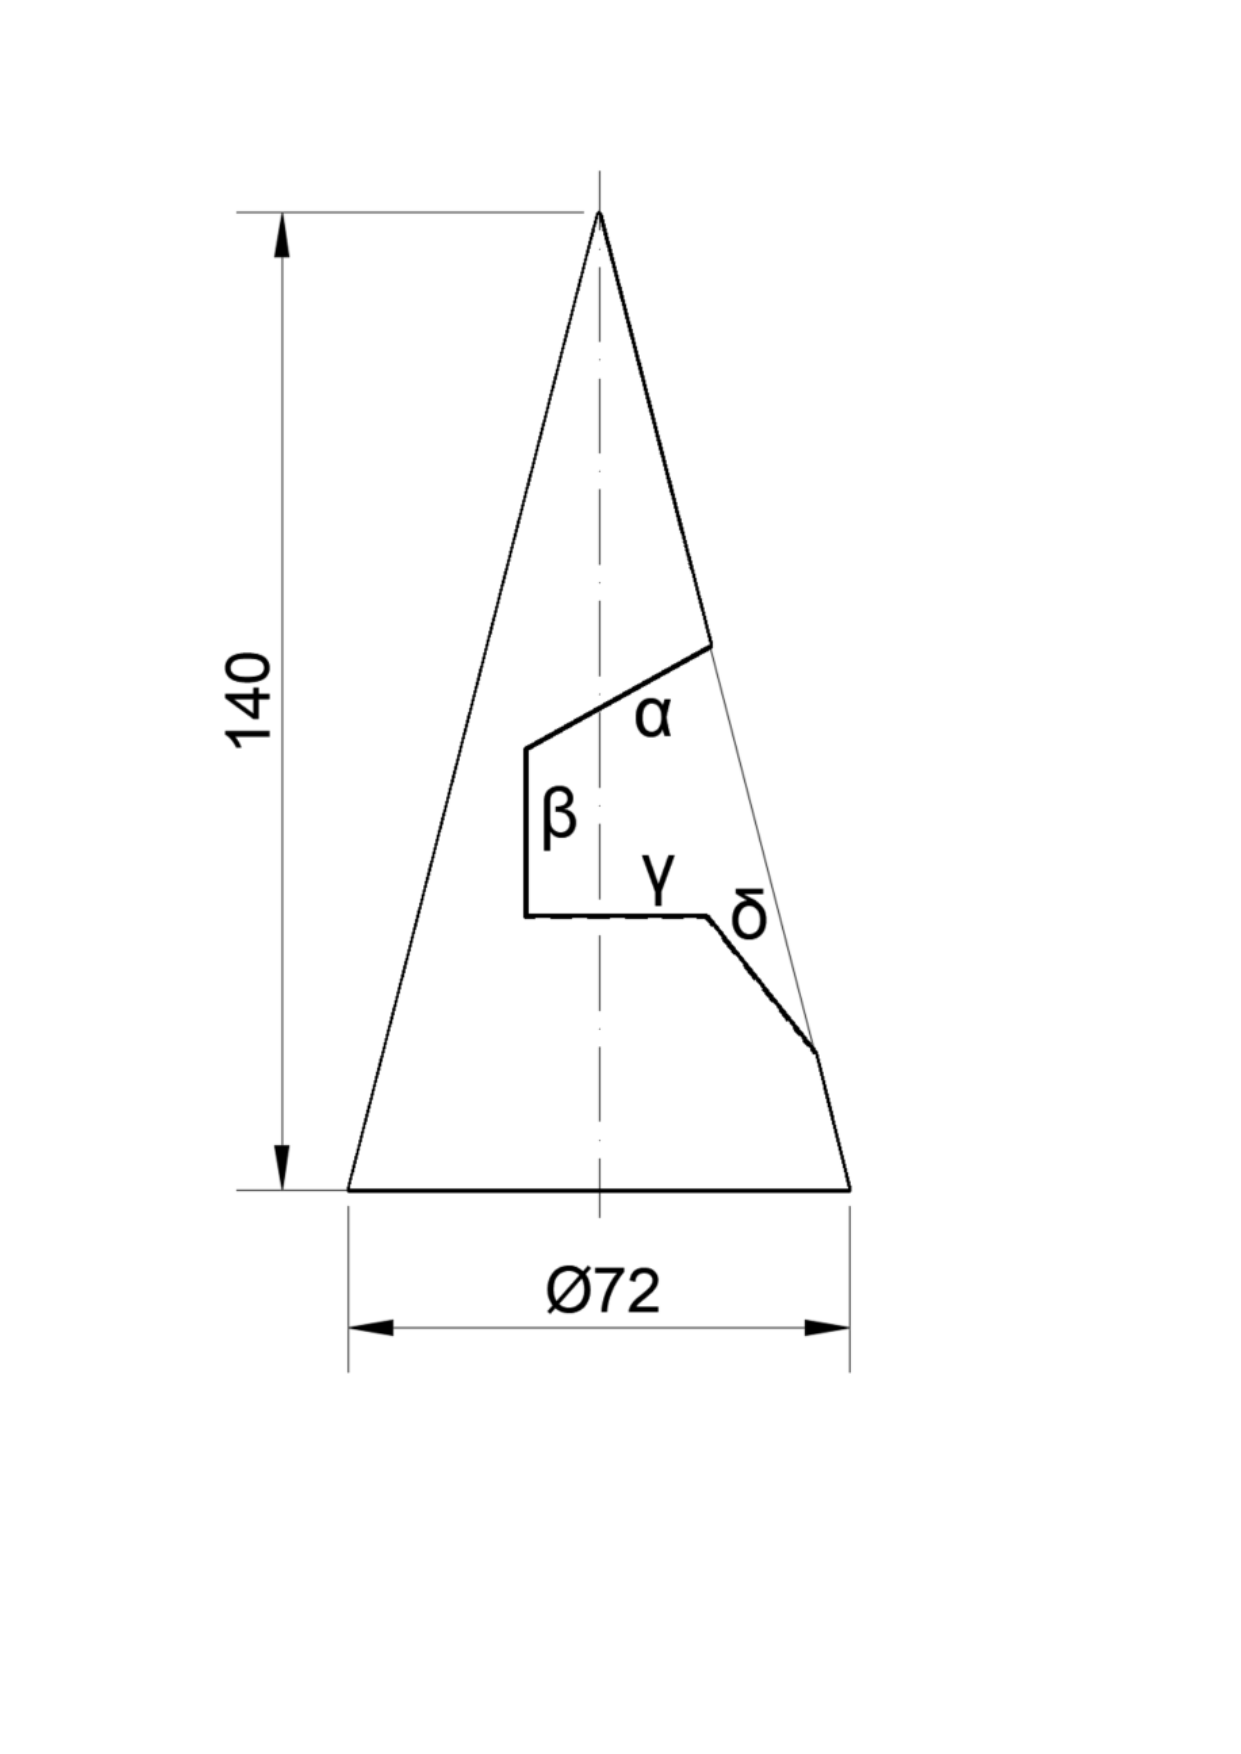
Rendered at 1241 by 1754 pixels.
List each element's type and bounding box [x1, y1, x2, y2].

picture [150, 150, 985, 1374]
